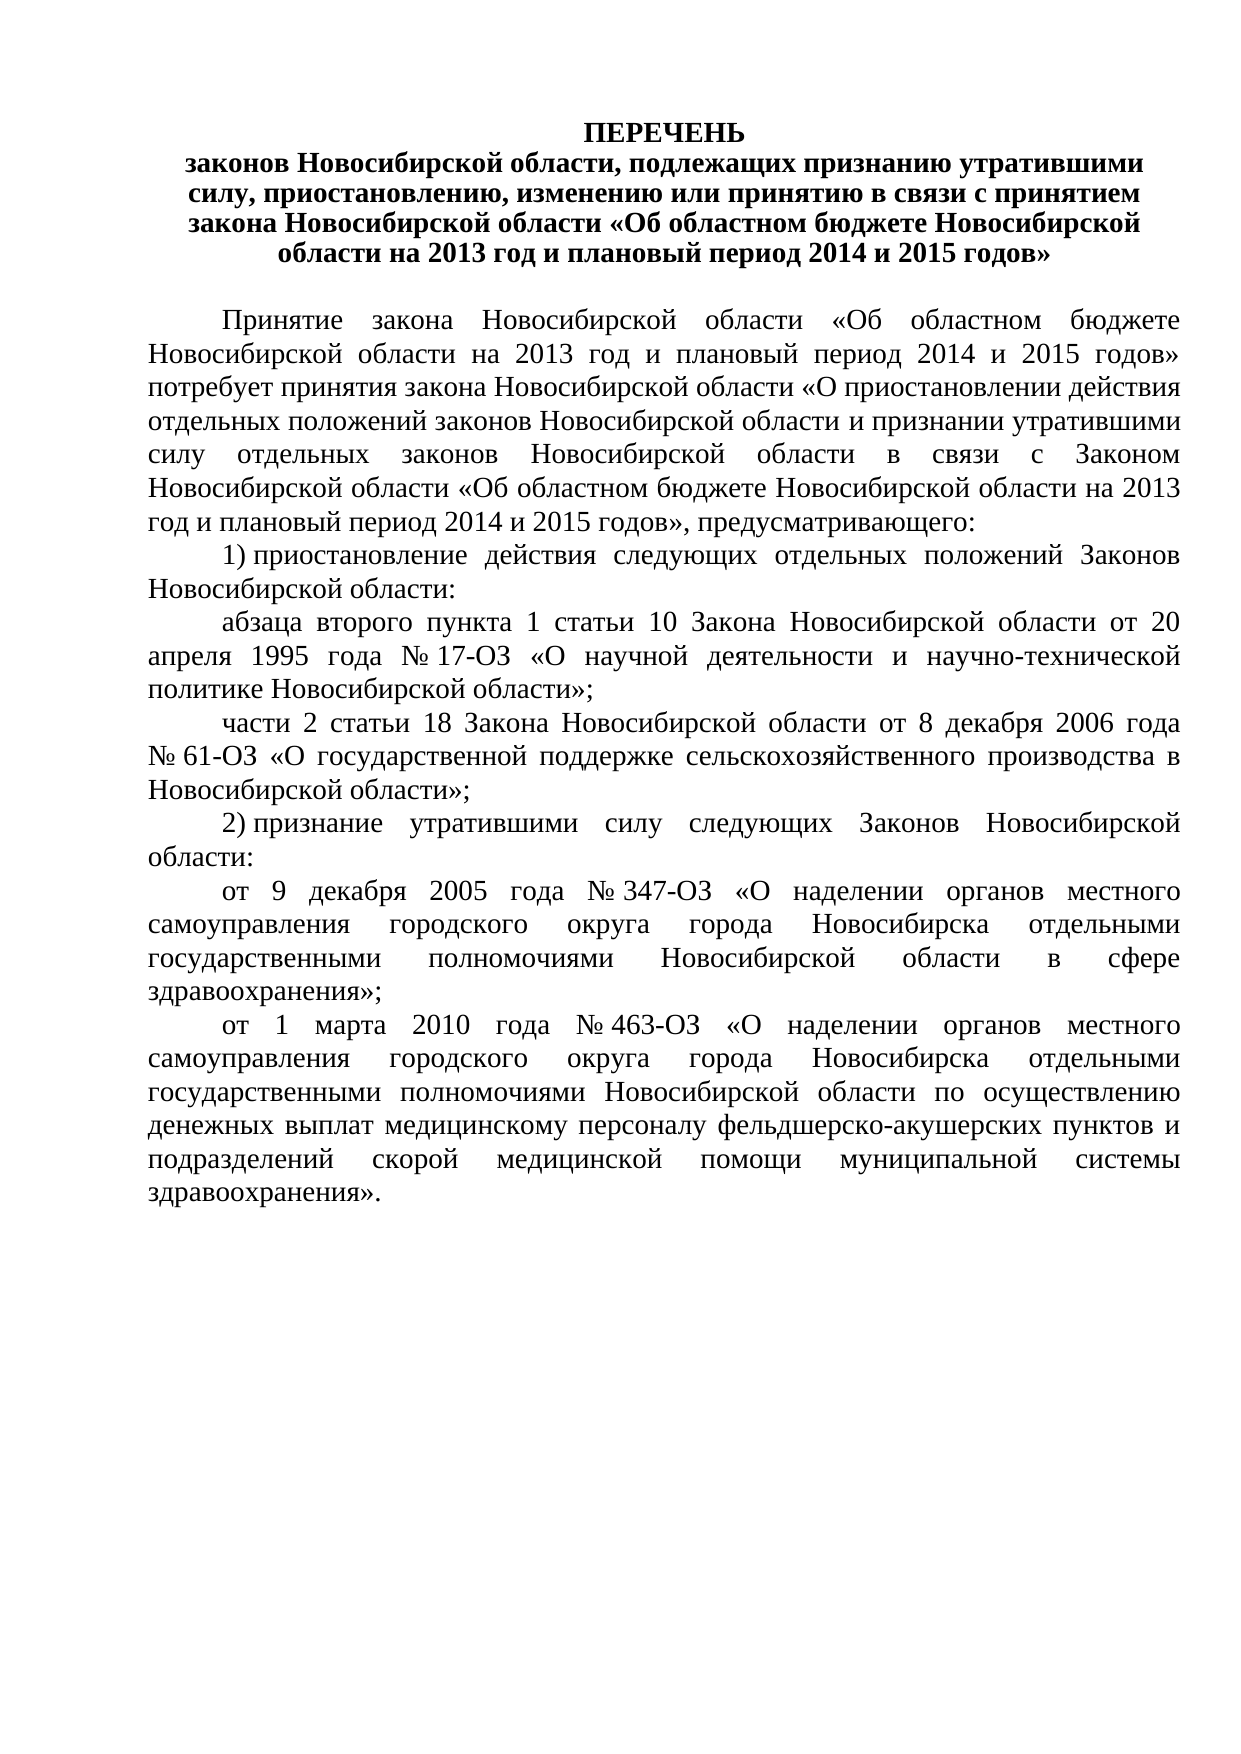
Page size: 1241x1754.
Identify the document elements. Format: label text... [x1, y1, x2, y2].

text 2) признание утратившими силу следующих Законов Новосибирской области: [148, 806, 1181, 873]
text абзаца второго пункта 1 статьи 10 Закона Новосибирской области от 20 апреля 1995 года № 17-ОЗ «О научной деятельности и научно-технической политике Новосибирской области»; [148, 604, 1181, 705]
text от 9 декабря 2005 года № 347-ОЗ «О наделении органов местного самоуправления городского округа города Новосибирска отдельными государственными полномочиями Новосибирской области в сфере здравоохранения»; [148, 873, 1181, 1007]
text 1) приостановление действия следующих отдельных положений Законов Новосибирской области: [148, 537, 1181, 604]
text законов Новосибирской области, подлежащих признанию утратившими силу, приостановлению, изменению или принятию в связи с принятием закона Новосибирской области «Об областном бюджете Новосибирской области на 2013 год и плановый период 2014 и 2015 годов» [148, 148, 1181, 269]
text от 1 марта 2010 года № 463-ОЗ «О наделении органов местного самоуправления городского округа города Новосибирска отдельными государственными полномочиями Новосибирской области по осуществлению денежных выплат медицинскому персоналу фельдшерско-акушерских пунктов и подразделений скорой медицинской помощи муниципальной системы здравоохранения». [148, 1007, 1181, 1208]
text Принятие закона Новосибирской области «Об областном бюджете Новосибирской области на 2013 год и плановый период 2014 и 2015 годов» потребует принятия закона Новосибирской области «О приостановлении действия отдельных положений законов Новосибирской области и признании утратившими силу отдельных законов Новосибирской области в связи с Законом Новосибирской области «Об областном бюджете Новосибирской области на 2013 год и плановый период 2014 и 2015 годов», предусматривающего: [148, 302, 1181, 537]
text ПЕРЕЧЕНЬ [148, 118, 1181, 148]
text части 2 статьи 18 Закона Новосибирской области от 8 декабря 2006 года № 61-ОЗ «О государственной поддержке сельскохозяйственного производства в Новосибирской области»; [148, 705, 1181, 806]
